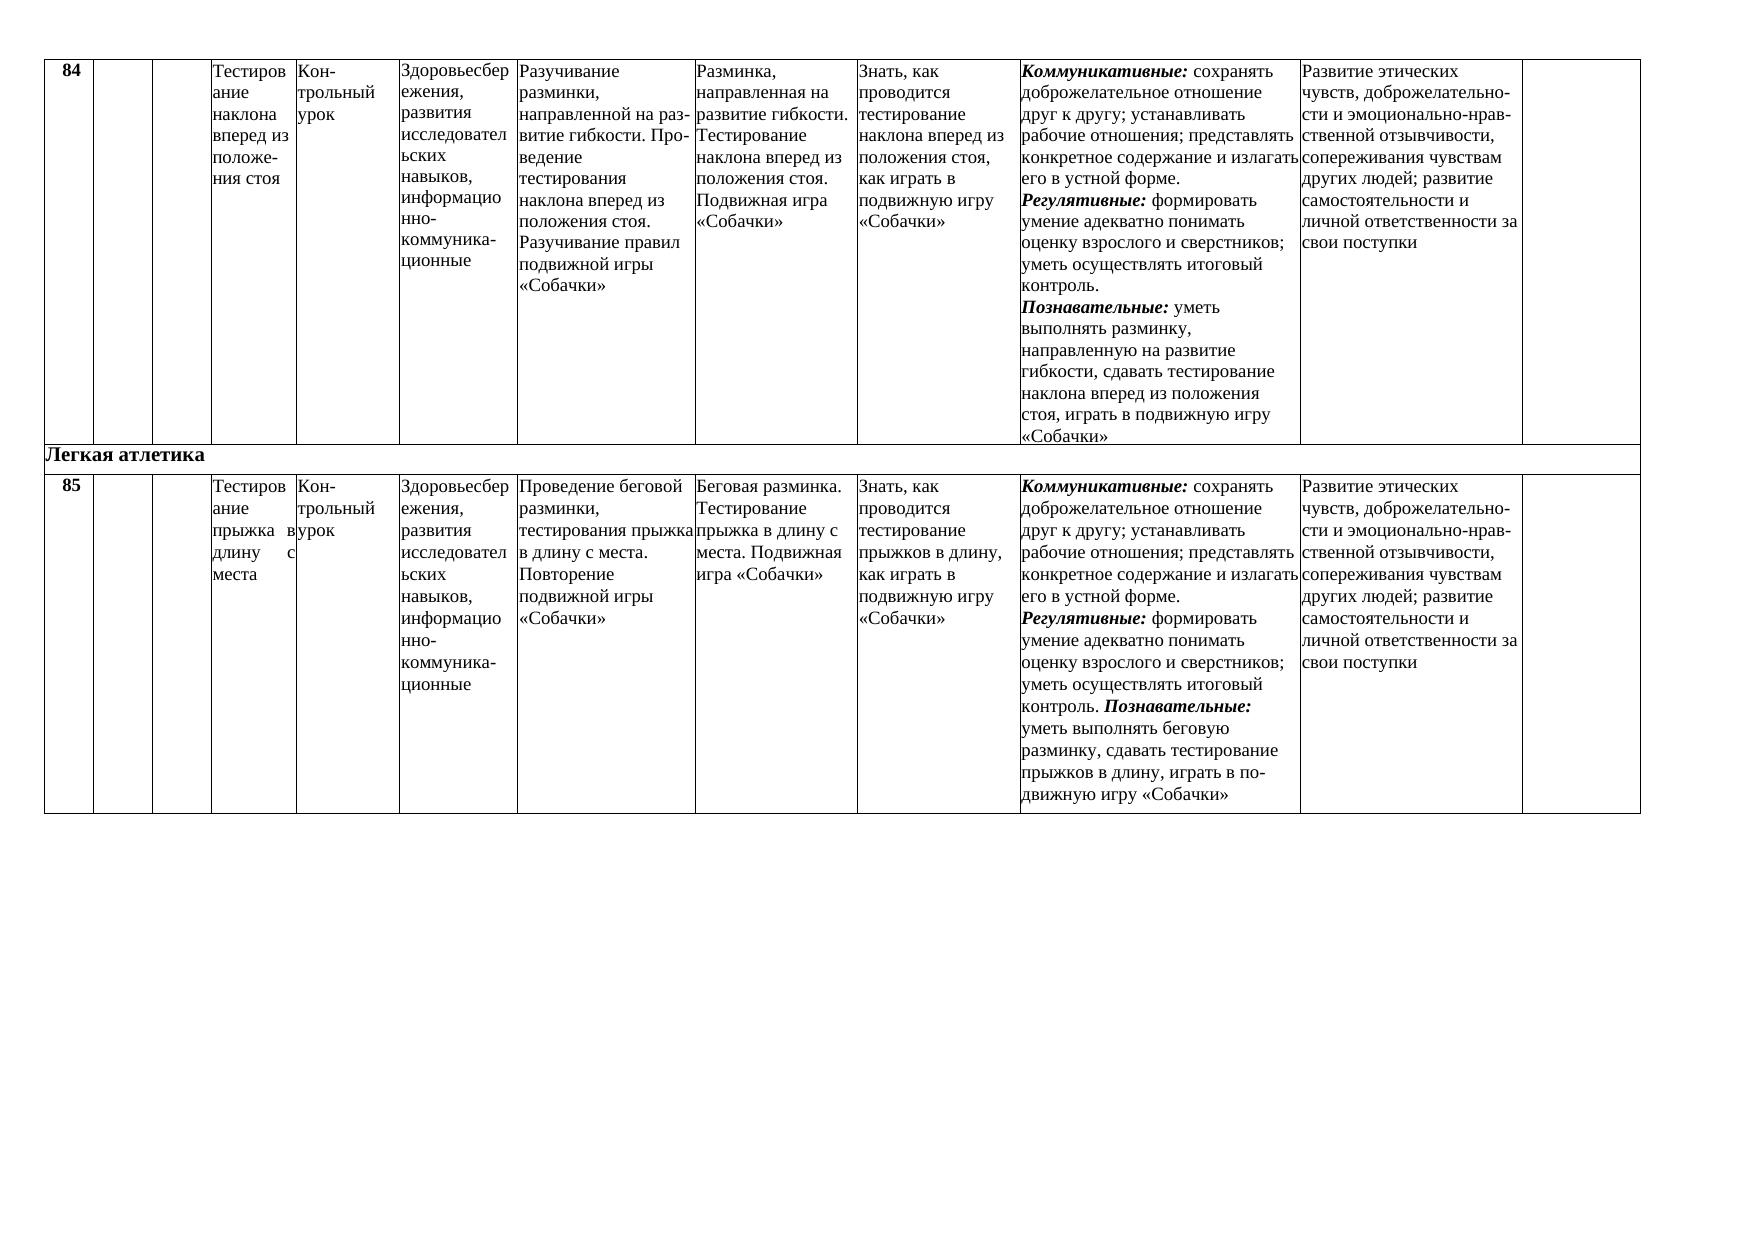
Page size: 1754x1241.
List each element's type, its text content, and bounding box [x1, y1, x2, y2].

table_cell [94, 475, 152, 813]
table_cell Развитие этических чувств, доброжелательности и эмоционально-нравственной отзывчивости, сопереживания чувствам других людей; развитие самостоятельности и личной ответственности за свои поступки [1301, 475, 1522, 813]
table_cell Проведение беговой разминки, тестирования прыжка в длину с места. Повторение подвижной игры «Собачки» [518, 475, 695, 813]
table_cell [1523, 475, 1640, 813]
table_cell Здоровьесбережения, развития исследовательских навыков, информационно-коммуникационные [400, 475, 517, 813]
table_cell Тестирование наклона вперед из положения стоя [212, 60, 296, 444]
table_cell Коммуникативные: сохранять доброжелательное отношение друг к другу; устанавливать рабочие отношения; представлять конкретное содержание и излагать его в устной форме. Регулятивные: формировать умение адекватно понимать оценку взрослого и сверстников; уметь осуществлять итоговый контроль. Познавательные: уметь выполнять разминку, направленную на развитие гибкости, сдавать тестирование наклона вперед из положения стоя, играть в подвижную игру «Собачки» [1021, 60, 1300, 444]
table_cell [153, 475, 211, 813]
table_cell Разучивание разминки, направленной на развитие гибкости. Проведение тестирования наклона вперед из положения стоя. Разучивание правил подвижной игры «Собачки» [518, 60, 695, 444]
table_cell 85 [45, 475, 93, 813]
table_cell Тестирование прыжка в длину с места [212, 475, 296, 813]
table_cell Контрольный урок [297, 60, 399, 444]
table_cell [1523, 60, 1640, 444]
table_cell Здоровьесбережения, развития исследовательских навыков, информационно-коммуникационные [400, 60, 517, 444]
table_cell Разминка, направленная на развитие гибкости. Тестирование наклона вперед из положения стоя. Подвижная игра «Собачки» [696, 60, 857, 444]
table_cell Беговая разминка. Тестирование прыжка в длину с места. Подвижная игра «Собачки» [696, 475, 857, 813]
table_cell Развитие этических чувств, доброжелательности и эмоционально-нравственной отзывчивости, сопереживания чувствам других людей; развитие самостоятельности и личной ответственности за свои поступки [1301, 60, 1522, 444]
table_cell 84 [45, 60, 93, 444]
table_cell [153, 60, 211, 444]
table_cell Коммуникативные: сохранять доброжелательное отношение друг к другу; устанавливать рабочие отношения; представлять конкретное содержание и излагать его в устной форме. Регулятивные: формировать умение адекватно понимать оценку взрослого и сверстников; уметь осуществлять итоговый контроль. Познавательные: уметь выполнять беговую разминку, сдавать тестирование прыжков в длину, играть в подвижную игру «Собачки» [1021, 475, 1300, 813]
table_cell Знать, как проводится тестирование наклона вперед из положения стоя, как играть в подвижную игру «Собачки» [858, 60, 1020, 444]
table_cell Знать, как проводится тестирование прыжков в длину, как играть в подвижную игру «Собачки» [858, 475, 1020, 813]
table_cell Легкая атлетика [45, 445, 1640, 474]
table_cell [94, 60, 152, 444]
table_cell Контрольный урок [297, 475, 399, 813]
